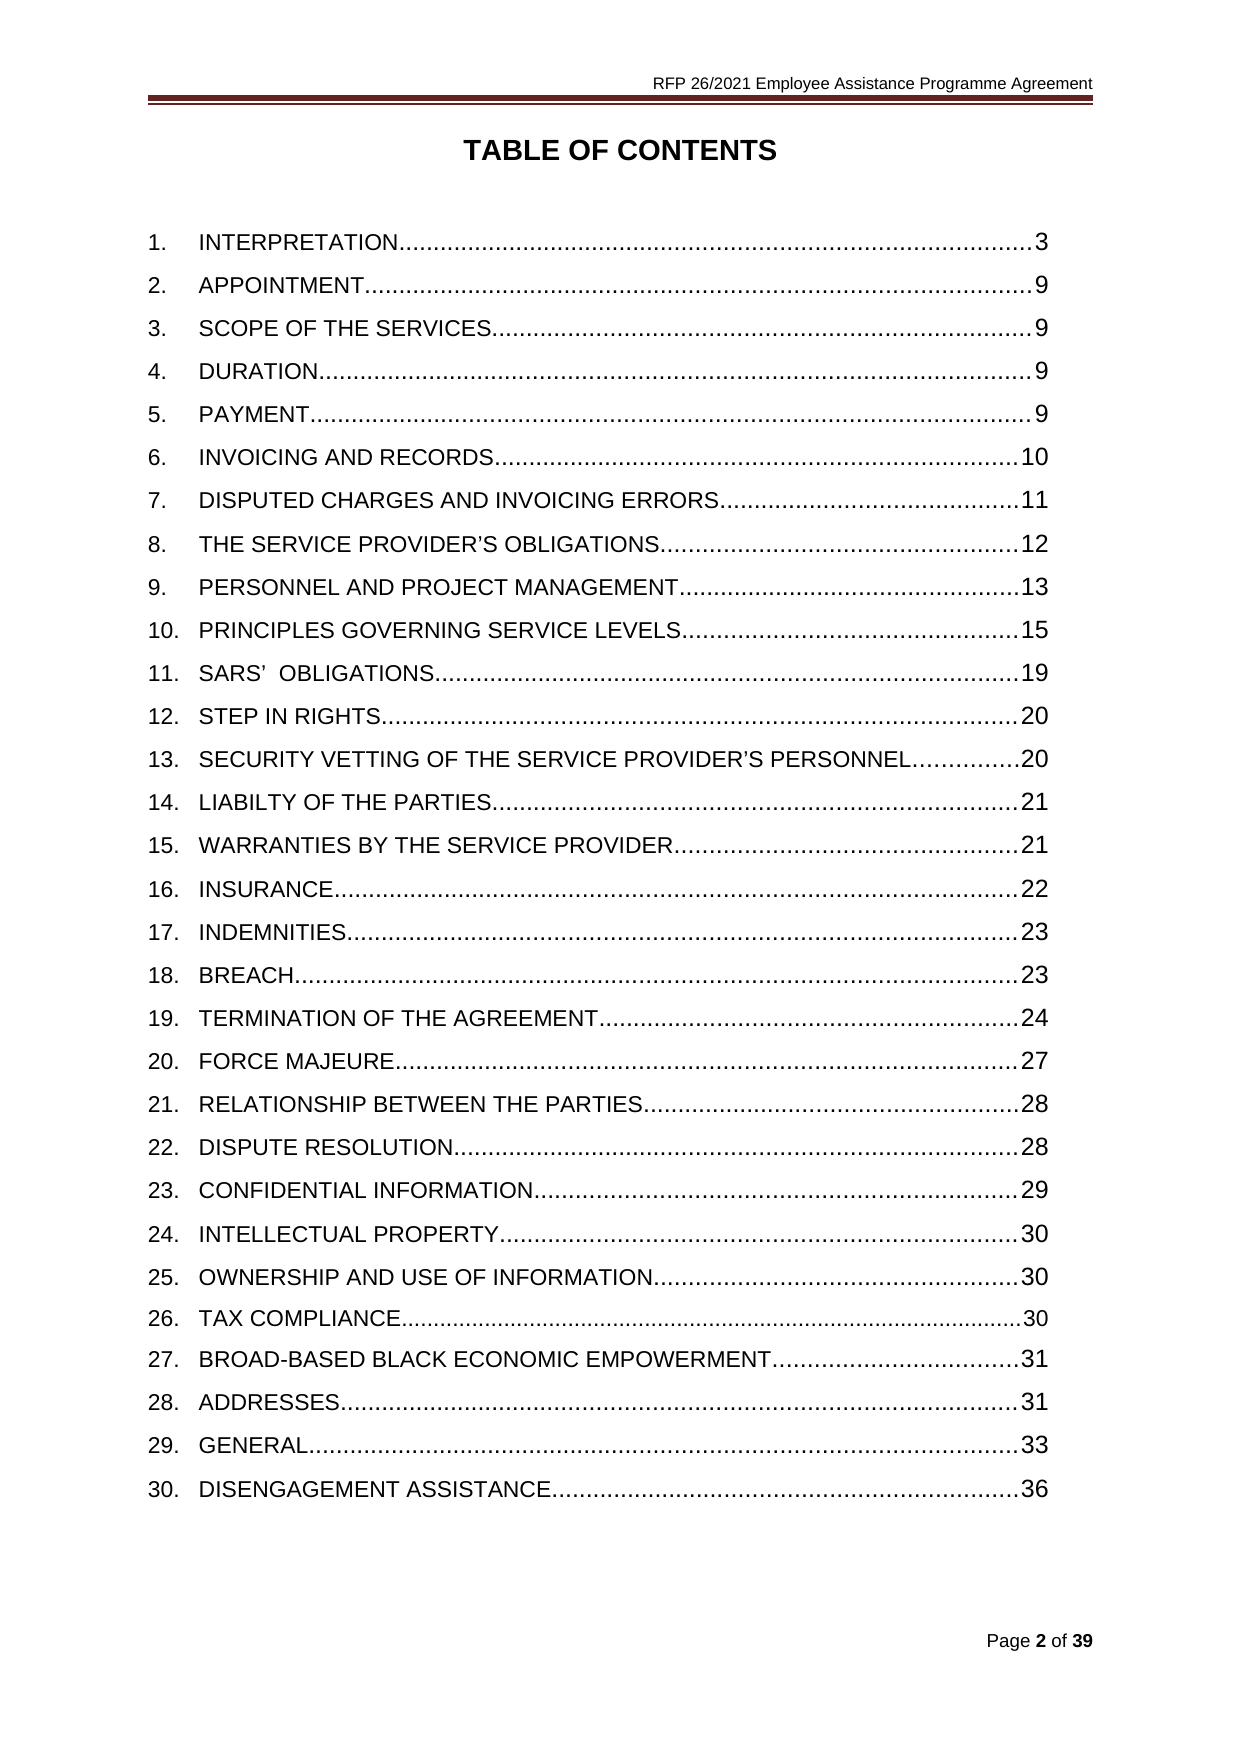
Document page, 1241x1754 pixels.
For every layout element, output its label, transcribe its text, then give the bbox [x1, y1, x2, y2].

text 13. SECURITY VETTING OF THE SERVICE PROVIDER’S PERSONNEL 20 [148, 744, 1093, 773]
text 12. STEP IN RIGHTS 20 [148, 701, 1093, 730]
text 22. DISPUTE RESOLUTION 28 [148, 1132, 1093, 1161]
text 1. INTERPRETATION 3 [148, 227, 1093, 255]
text 4. DURATION 9 [148, 356, 1093, 385]
text 10. PRINCIPLES GOVERNING SERVICE LEVELS 15 [148, 615, 1093, 643]
text 7. DISPUTED CHARGES AND INVOICING ERRORS 11 [148, 485, 1093, 514]
text 9. PERSONNEL AND PROJECT MANAGEMENT 13 [148, 572, 1093, 600]
text 8. THE SERVICE PROVIDER’S OBLIGATIONS 12 [148, 528, 1093, 557]
text 24. INTELLECTUAL PROPERTY 30 [148, 1218, 1093, 1247]
text 17. INDEMNITIES 23 [148, 917, 1093, 945]
text 30. DISENGAGEMENT ASSISTANCE 36 [148, 1474, 1093, 1502]
text 5. PAYMENT 9 [148, 399, 1093, 428]
text 28. ADDRESSES 31 [148, 1387, 1093, 1416]
text 14. LIABILTY OF THE PARTIES 21 [148, 787, 1093, 816]
text 27. BROAD-BASED BLACK ECONOMIC EMPOWERMENT 31 [148, 1344, 1093, 1373]
text 16. INSURANCE 22 [148, 873, 1093, 902]
text 15. WARRANTIES BY THE SERVICE PROVIDER 21 [148, 830, 1093, 859]
text 25. OWNERSHIP AND USE OF INFORMATION 30 [148, 1262, 1093, 1290]
text 26. TAX COMPLIANCE 30 [148, 1305, 1093, 1331]
text 20. FORCE MAJEURE 27 [148, 1046, 1093, 1075]
subtitle TABLE OF CONTENTS [148, 133, 1093, 167]
text 29. GENERAL 33 [148, 1431, 1093, 1459]
text 6. INVOICING AND RECORDS 10 [148, 442, 1093, 471]
text 21. RELATIONSHIP BETWEEN THE PARTIES 28 [148, 1089, 1093, 1118]
text 18. BREACH 23 [148, 960, 1093, 988]
text 2. APPOINTMENT 9 [148, 270, 1093, 298]
text 19. TERMINATION OF THE AGREEMENT 24 [148, 1003, 1093, 1032]
text 23. CONFIDENTIAL INFORMATION 29 [148, 1175, 1093, 1204]
text 11. SARS’ OBLIGATIONS 19 [148, 658, 1093, 687]
text 3. SCOPE OF THE SERVICES 9 [148, 313, 1093, 342]
